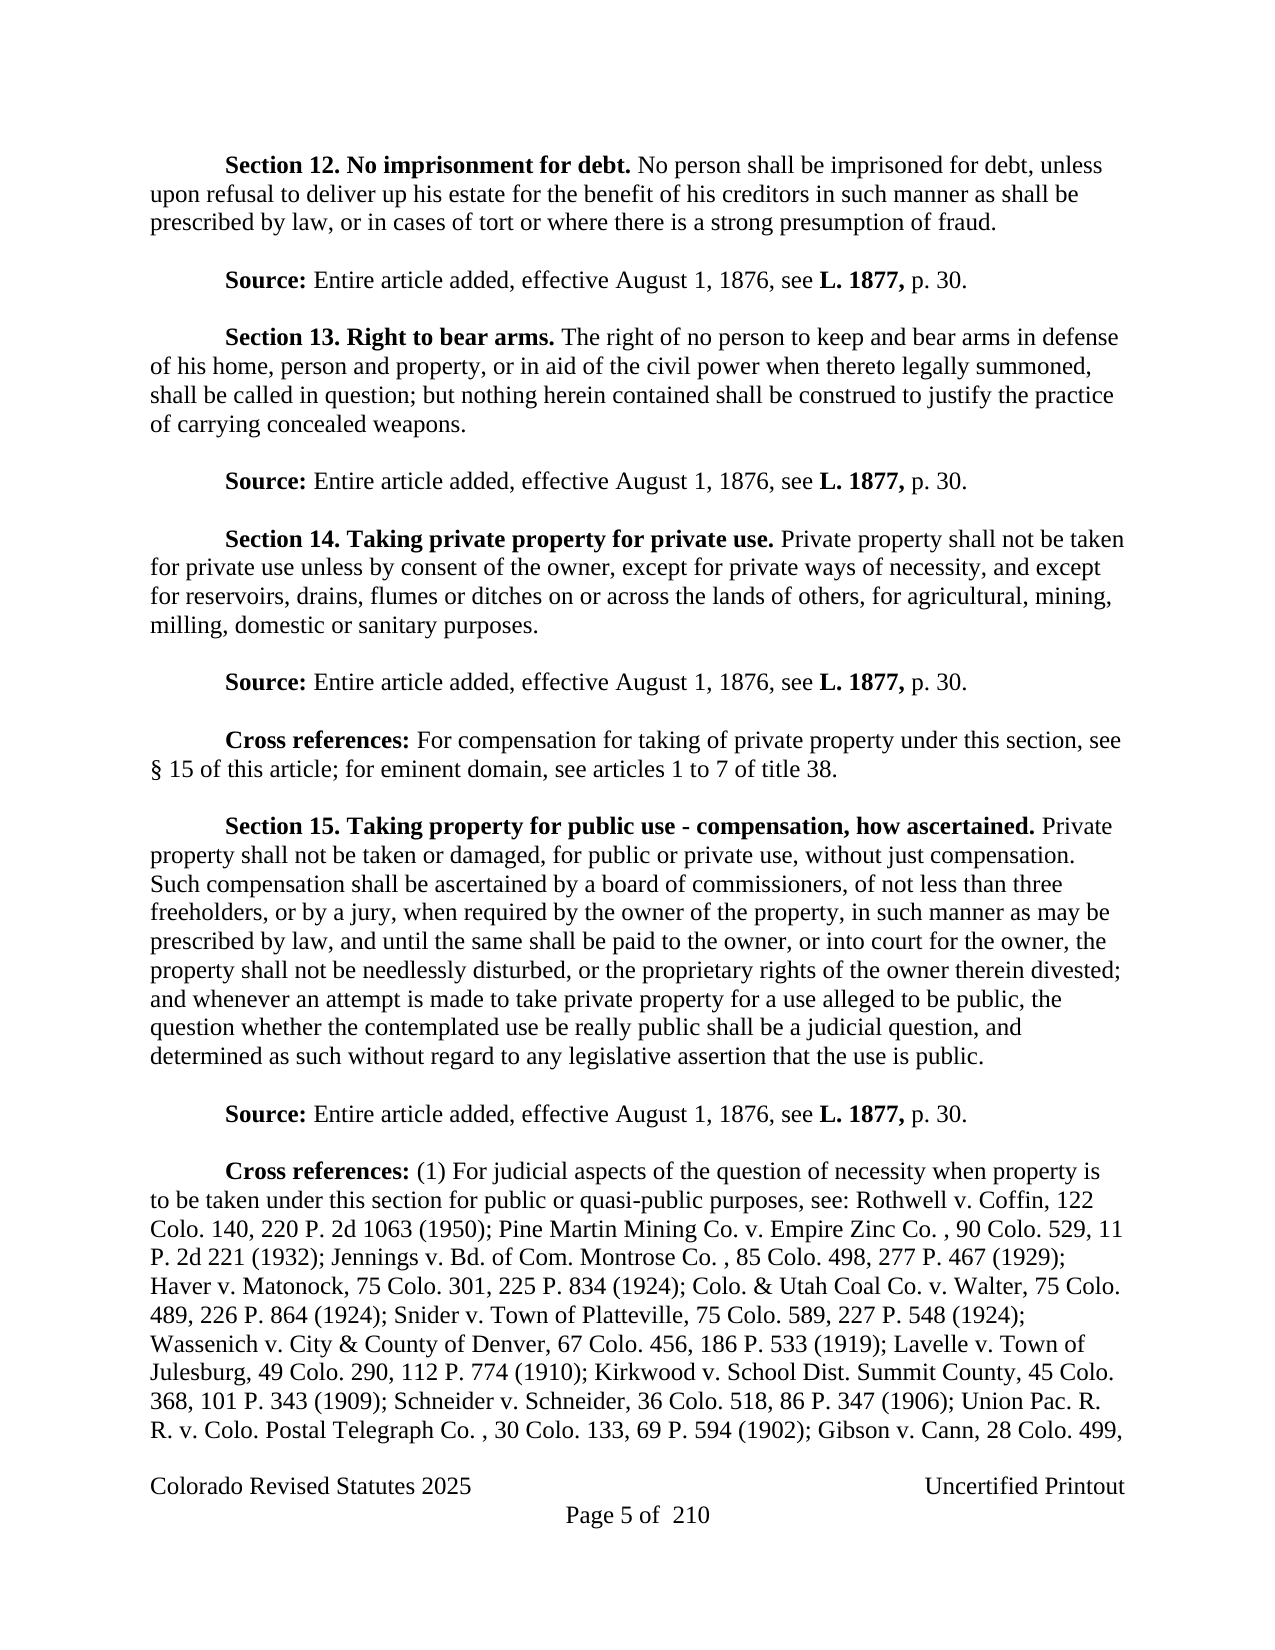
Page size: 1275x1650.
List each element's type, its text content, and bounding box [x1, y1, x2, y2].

text Source: Entire article added, effective August 1, 1876, see L. 1877, p. 30. [150, 1099, 1125, 1127]
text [150, 1156, 1125, 1444]
text Source: Entire article added, effective August 1, 1876, see L. 1877, p. 30. [150, 667, 1125, 696]
text Section 15. Taking property for public use - compensation, how ascertained. Private property shall not be taken or damaged, for public or private use, without just compensation. Such compensation shall be ascertained by a board of commissioners, of not less than three freeholders, or by a jury, when required by the owner of the property, in such manner as may be prescribed by law, and until the same shall be paid to the owner, or into court for the owner, the property shall not be needlessly disturbed, or the proprietary rights of the owner therein divested; and whenever an attempt is made to take private property for a use alleged to be public, the question whether the contemplated use be really public shall be a judicial question, and determined as such without regard to any legislative assertion that the use is public. [150, 811, 1125, 1070]
text Source: Entire article added, effective August 1, 1876, see L. 1877, p. 30. [150, 466, 1125, 495]
text Section 14. Taking private property for private use. Private property shall not be taken for private use unless by consent of the owner, except for private ways of necessity, and except for reservoirs, drains, flumes or ditches on or across the lands of others, for agricultural, mining, milling, domestic or sanitary purposes. [150, 524, 1125, 639]
text Section 12. No imprisonment for debt. No person shall be imprisoned for debt, unless upon refusal to deliver up his estate for the benefit of his creditors in such manner as shall be prescribed by law, or in cases of tort or where there is a strong presumption of fraud. [150, 150, 1125, 236]
text Section 13. Right to bear arms. The right of no person to keep and bear arms in defense of his home, person and property, or in aid of the civil power when thereto legally summoned, shall be called in question; but nothing herein contained shall be construed to justify the practice of carrying concealed weapons. [150, 322, 1125, 437]
text Source: Entire article added, effective August 1, 1876, see L. 1877, p. 30. [150, 265, 1125, 294]
text Cross references: For compensation for taking of private property under this section, see § 15 of this article; for eminent domain, see articles 1 to 7 of title 38. [150, 725, 1125, 782]
